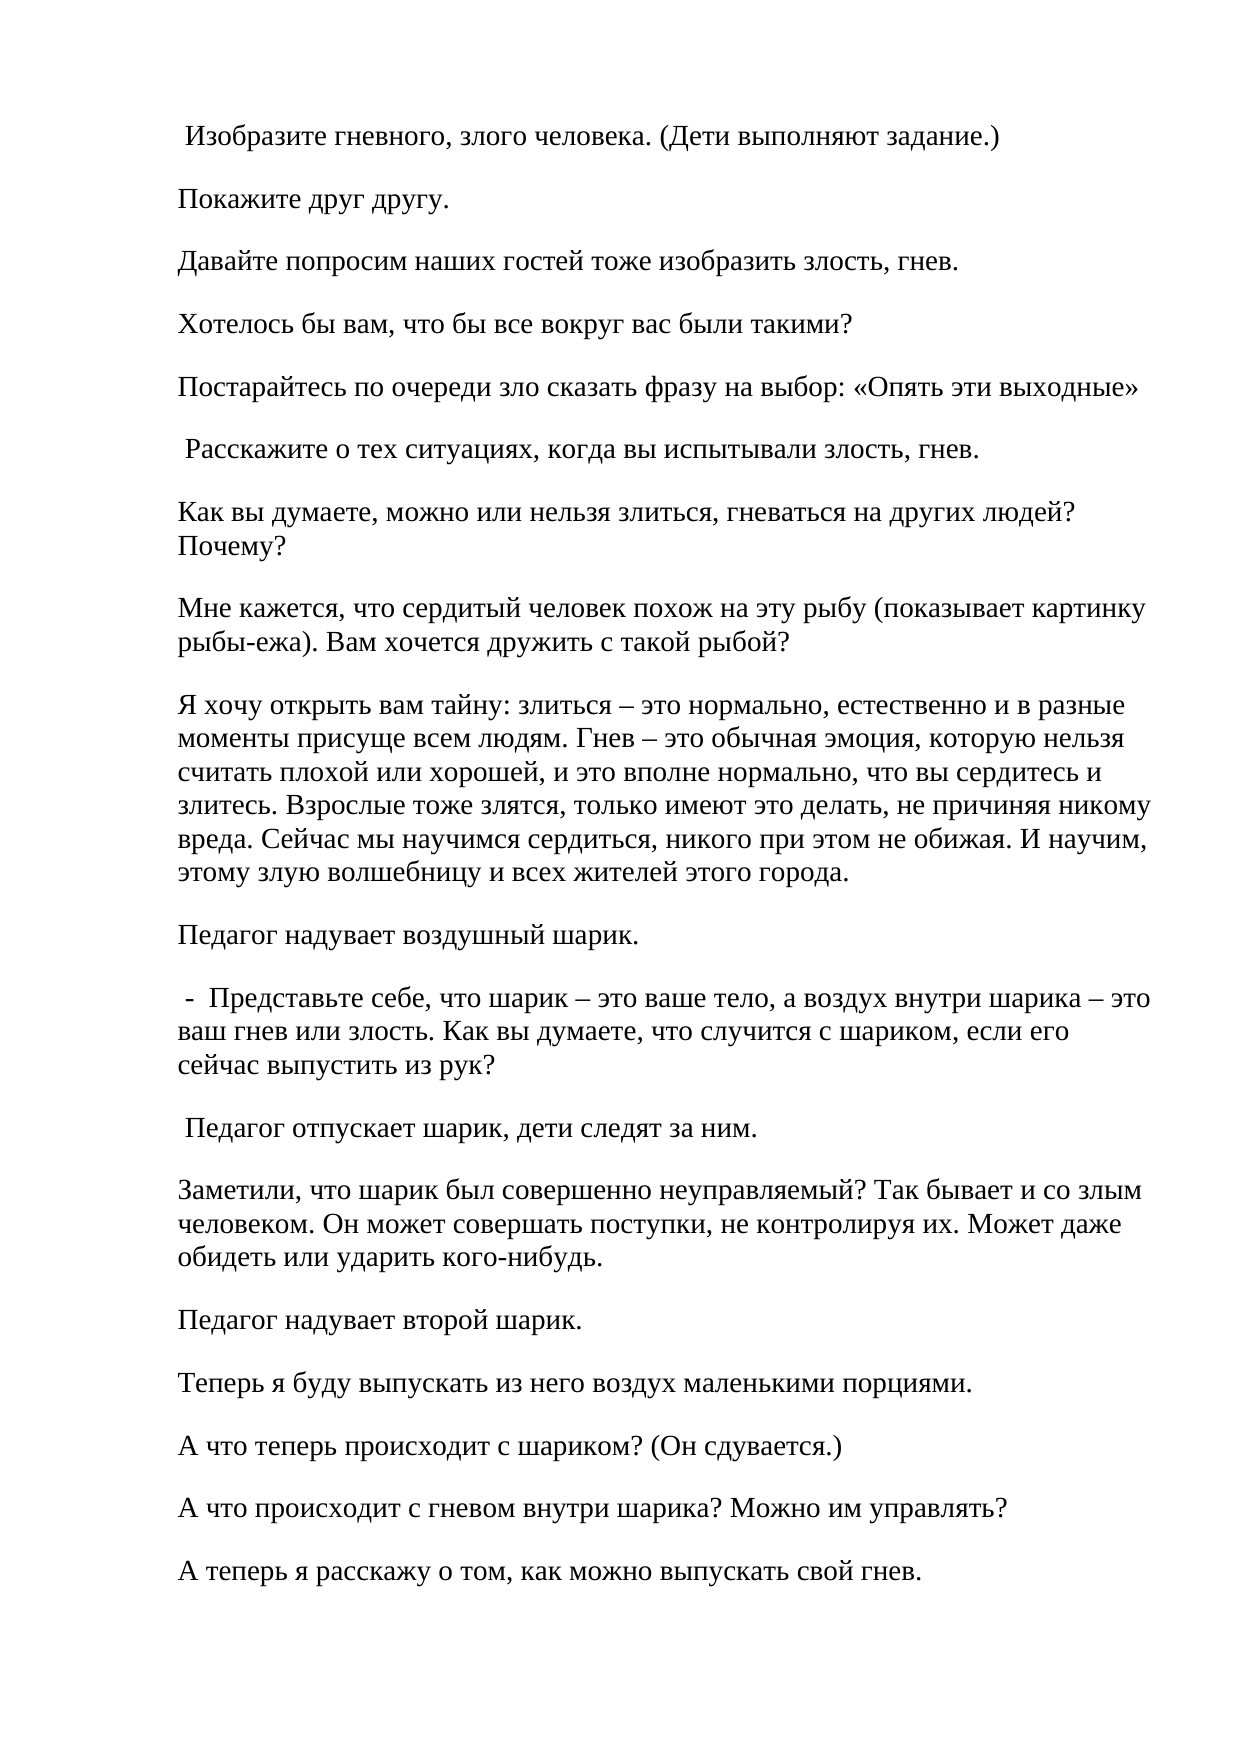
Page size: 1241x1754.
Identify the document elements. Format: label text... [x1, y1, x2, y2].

text Теперь я буду выпускать из него воздух маленькими порциями. [177, 1365, 1152, 1398]
text А теперь я расскажу о том, как можно выпускать свой гнев. [177, 1553, 1152, 1587]
text Педагог надувает второй шарик. [177, 1302, 1152, 1336]
text Я хочу открыть вам тайну: злиться – это нормально, естественно и в разные моменты присуще всем людям. Гнев – это обычная эмоция, которую нельзя считать плохой или хорошей, и это вполне нормально, что вы сердитесь и злитесь. Взрослые тоже злятся, только имеют это делать, не причиняя никому вреда. Сейчас мы научимся сердиться, никого при этом не обижая. И научим, этому злую волшебницу и всех жителей этого города. [177, 687, 1152, 888]
text А что происходит с гневом внутри шарика? Можно им управлять? [177, 1490, 1152, 1524]
text Расскажите о тех ситуациях, когда вы испытывали злость, гнев. [177, 432, 1152, 465]
text Заметили, что шарик был совершенно неуправляемый? Так бывает и со злым человеком. Он может совершать поступки, не контролируя их. Может даже обидеть или ударить кого-нибудь. [177, 1172, 1152, 1273]
text Постарайтесь по очереди зло сказать фразу на выбор: «Опять эти выходные» [177, 369, 1152, 402]
text Мне кажется, что сердитый человек похож на эту рыбу (показывает картинку рыбы-ежа). Вам хочется дружить с такой рыбой? [177, 591, 1152, 658]
text Покажите друг другу. [177, 181, 1152, 214]
text Педагог отпускает шарик, дети следят за ним. [177, 1110, 1152, 1143]
text Педагог надувает воздушный шарик. [177, 917, 1152, 951]
text Изобразите гневного, злого человека. (Дети выполняют задание.) [177, 118, 1152, 152]
text А что теперь происходит с шариком? (Он сдувается.) [177, 1428, 1152, 1461]
text Как вы думаете, можно или нельзя злиться, гневаться на других людей? Почему? [177, 494, 1152, 561]
text Давайте попросим наших гостей тоже изобразить злость, гнев. [177, 243, 1152, 277]
text - Представьте себе, что шарик – это ваше тело, а воздух внутри шарика – это ваш гнев или злость. Как вы думаете, что случится с шариком, если его сейчас выпустить из рук? [177, 980, 1152, 1081]
text Хотелось бы вам, что бы все вокруг вас были такими? [177, 306, 1152, 340]
